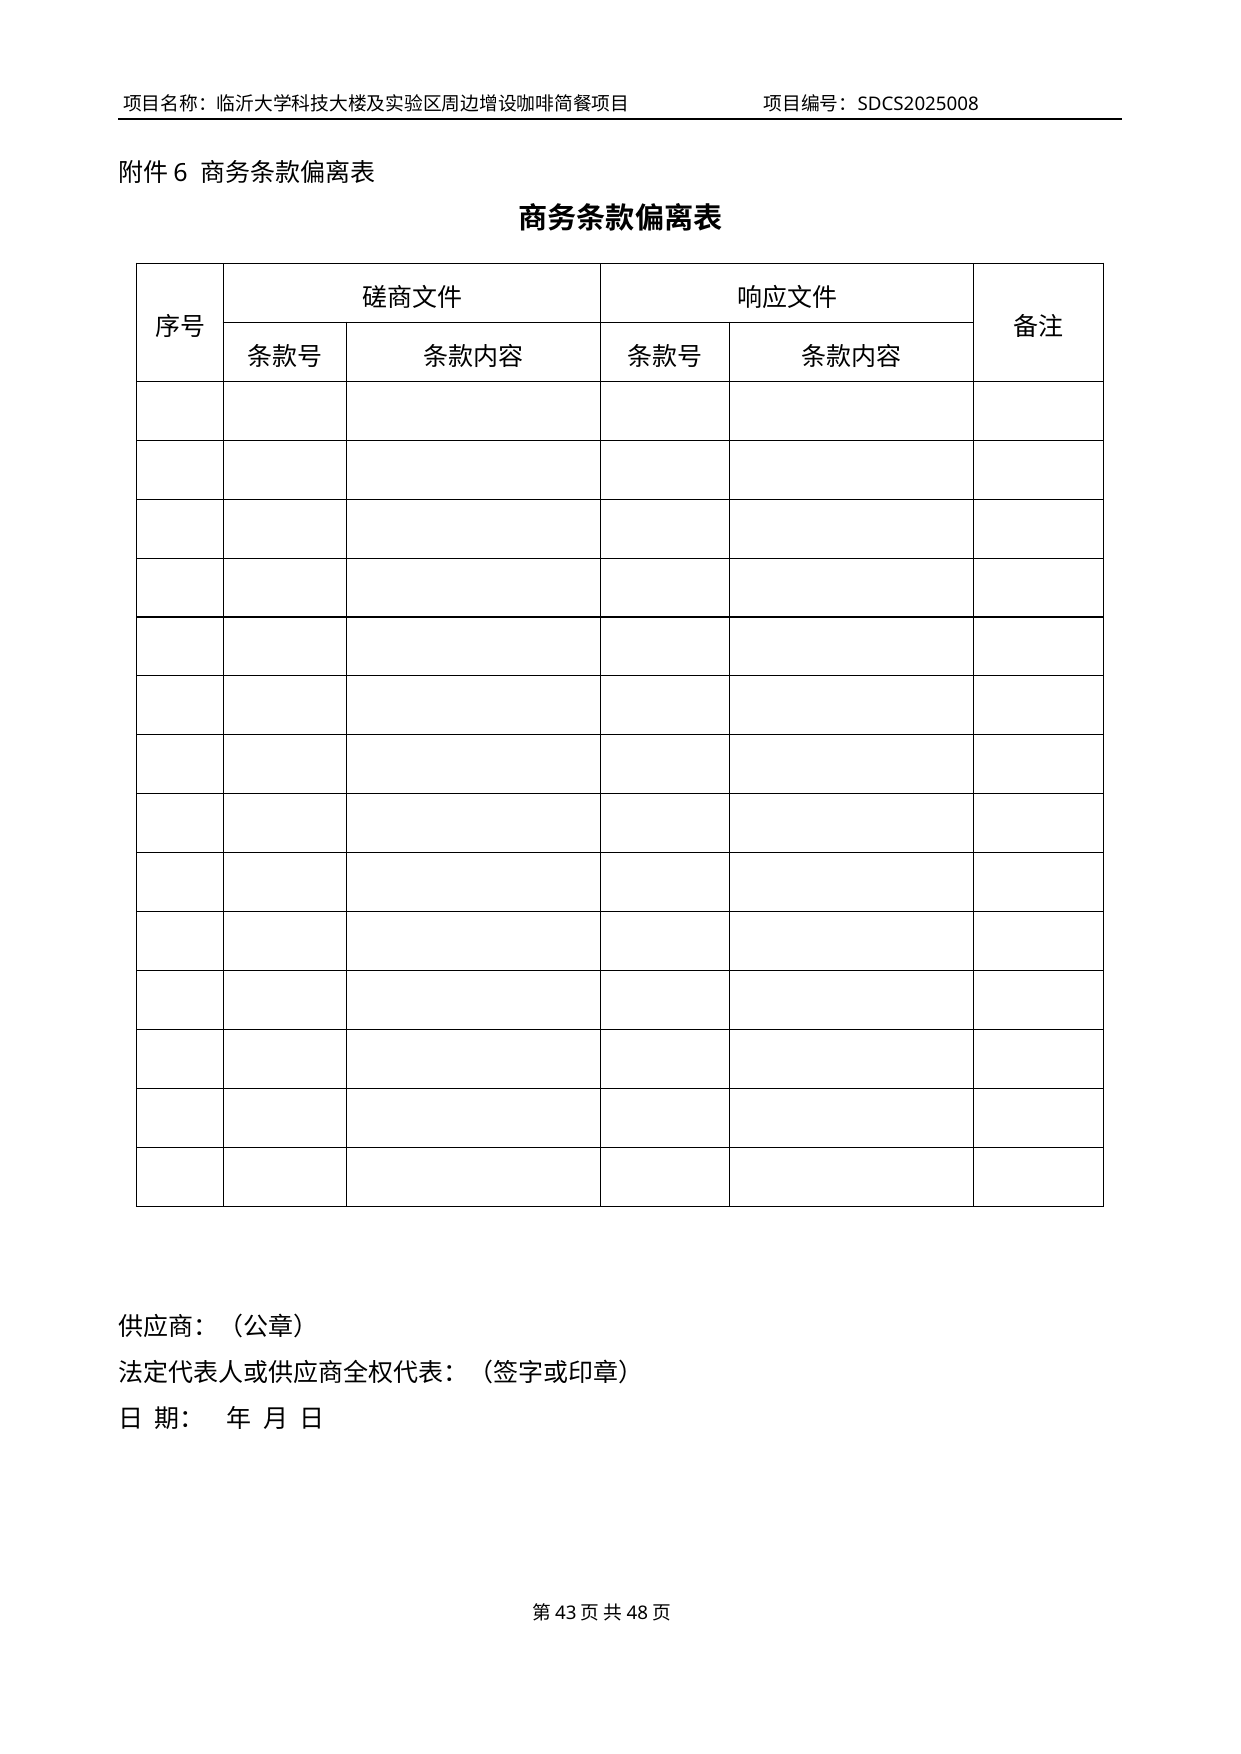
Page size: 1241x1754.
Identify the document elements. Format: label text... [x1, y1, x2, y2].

subtitle 商务条款偏离表 [118, 195, 1122, 237]
table_cell [137, 971, 223, 1029]
table_cell [347, 559, 600, 616]
table_header 响应文件 [601, 264, 973, 322]
table_cell [224, 1148, 346, 1206]
table_cell [137, 1148, 223, 1206]
table_cell [224, 912, 346, 970]
table_cell [601, 1148, 729, 1206]
table_cell [137, 382, 223, 439]
table_cell [347, 735, 600, 793]
table_cell [730, 912, 973, 970]
table_cell [601, 676, 729, 734]
text 附件6 商务条款偏离表 [118, 145, 1122, 191]
table_cell [347, 500, 600, 557]
table_cell [224, 500, 346, 557]
table_cell [137, 618, 223, 675]
table_cell [730, 500, 973, 557]
table_cell [224, 794, 346, 852]
table_cell [347, 1148, 600, 1206]
table_cell [347, 441, 600, 498]
table_cell [601, 912, 729, 970]
table_cell [347, 382, 600, 439]
table_cell [601, 1030, 729, 1088]
table_cell [347, 971, 600, 1029]
table_cell [224, 1089, 346, 1147]
table_cell [347, 1089, 600, 1147]
table_cell 条款号 [601, 323, 729, 381]
table_cell [730, 618, 973, 675]
table_cell [730, 1030, 973, 1088]
table_cell [137, 794, 223, 852]
table_cell 条款内容 [347, 323, 600, 381]
table_cell 条款内容 [730, 323, 973, 381]
text 供应商：（公章） [118, 1299, 1122, 1344]
table_cell [137, 735, 223, 793]
table_cell [601, 794, 729, 852]
text 法定代表人或供应商全权代表：（签字或印章） [118, 1344, 1122, 1390]
table_cell [730, 1089, 973, 1147]
table_cell [137, 559, 223, 616]
table_cell [137, 676, 223, 734]
table_cell [730, 794, 973, 852]
table_cell [137, 441, 223, 498]
table_cell [730, 971, 973, 1029]
table_cell [347, 1030, 600, 1088]
table_cell [730, 441, 973, 498]
table_cell [974, 735, 1103, 793]
table_cell [601, 853, 729, 911]
table_cell [224, 971, 346, 1029]
table_cell [730, 559, 973, 616]
table_cell [601, 735, 729, 793]
table_cell [347, 853, 600, 911]
table_cell [224, 559, 346, 616]
table_cell [137, 1030, 223, 1088]
table_cell [974, 912, 1103, 970]
table_cell [974, 853, 1103, 911]
table_cell [974, 441, 1103, 498]
table_cell [974, 676, 1103, 734]
table_cell [974, 618, 1103, 675]
table_cell [601, 441, 729, 498]
table_cell [974, 794, 1103, 852]
table_cell [137, 1089, 223, 1147]
table_cell [730, 382, 973, 439]
table_cell [601, 559, 729, 616]
table_cell [974, 559, 1103, 616]
table_cell [601, 1089, 729, 1147]
table_header 序号 [137, 264, 223, 381]
table_cell [601, 618, 729, 675]
table_cell [730, 735, 973, 793]
text 日 期： 年 月 日 [118, 1390, 1122, 1436]
table_cell [137, 500, 223, 557]
table_cell [224, 853, 346, 911]
table_cell 条款号 [224, 323, 346, 381]
table_cell [974, 382, 1103, 439]
table_cell [730, 1148, 973, 1206]
table_cell [347, 912, 600, 970]
table_cell [224, 382, 346, 439]
table_cell [974, 500, 1103, 557]
table_cell [224, 441, 346, 498]
table_header 备注 [974, 264, 1103, 381]
table_header 磋商文件 [224, 264, 600, 322]
table_cell [347, 794, 600, 852]
table_cell [730, 676, 973, 734]
table_cell [974, 1030, 1103, 1088]
table_cell [347, 618, 600, 675]
table_cell [974, 1148, 1103, 1206]
table_cell [601, 500, 729, 557]
table_cell [974, 1089, 1103, 1147]
table_cell [347, 676, 600, 734]
table_cell [224, 676, 346, 734]
table_cell [224, 1030, 346, 1088]
table_cell [601, 971, 729, 1029]
table_cell [601, 382, 729, 439]
table_cell [137, 912, 223, 970]
table_cell [224, 618, 346, 675]
table_cell [974, 971, 1103, 1029]
table_cell [137, 853, 223, 911]
table_cell [730, 853, 973, 911]
table_cell [224, 735, 346, 793]
